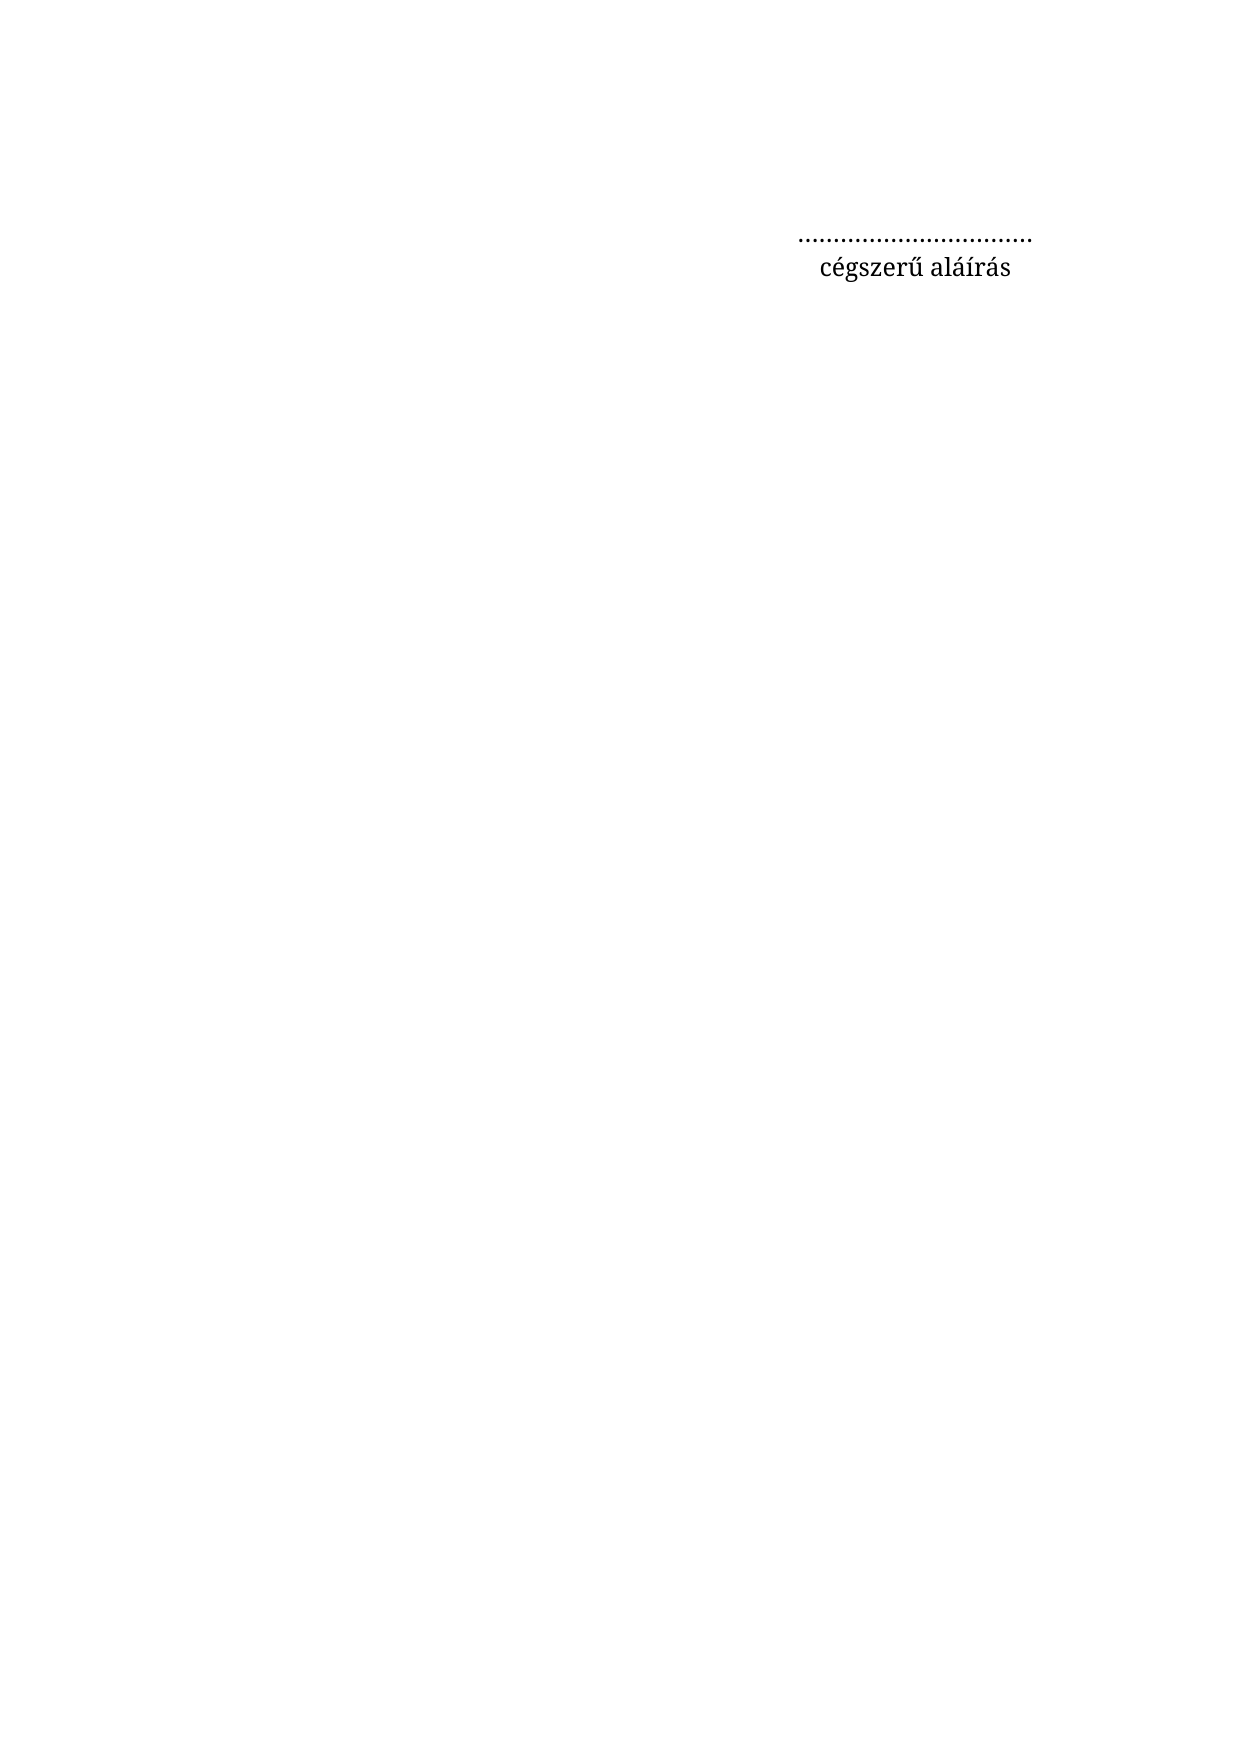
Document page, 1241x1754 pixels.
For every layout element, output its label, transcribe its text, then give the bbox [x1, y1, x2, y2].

text cégszerű aláírás [738, 250, 1093, 284]
text …………………………… [738, 216, 1093, 250]
